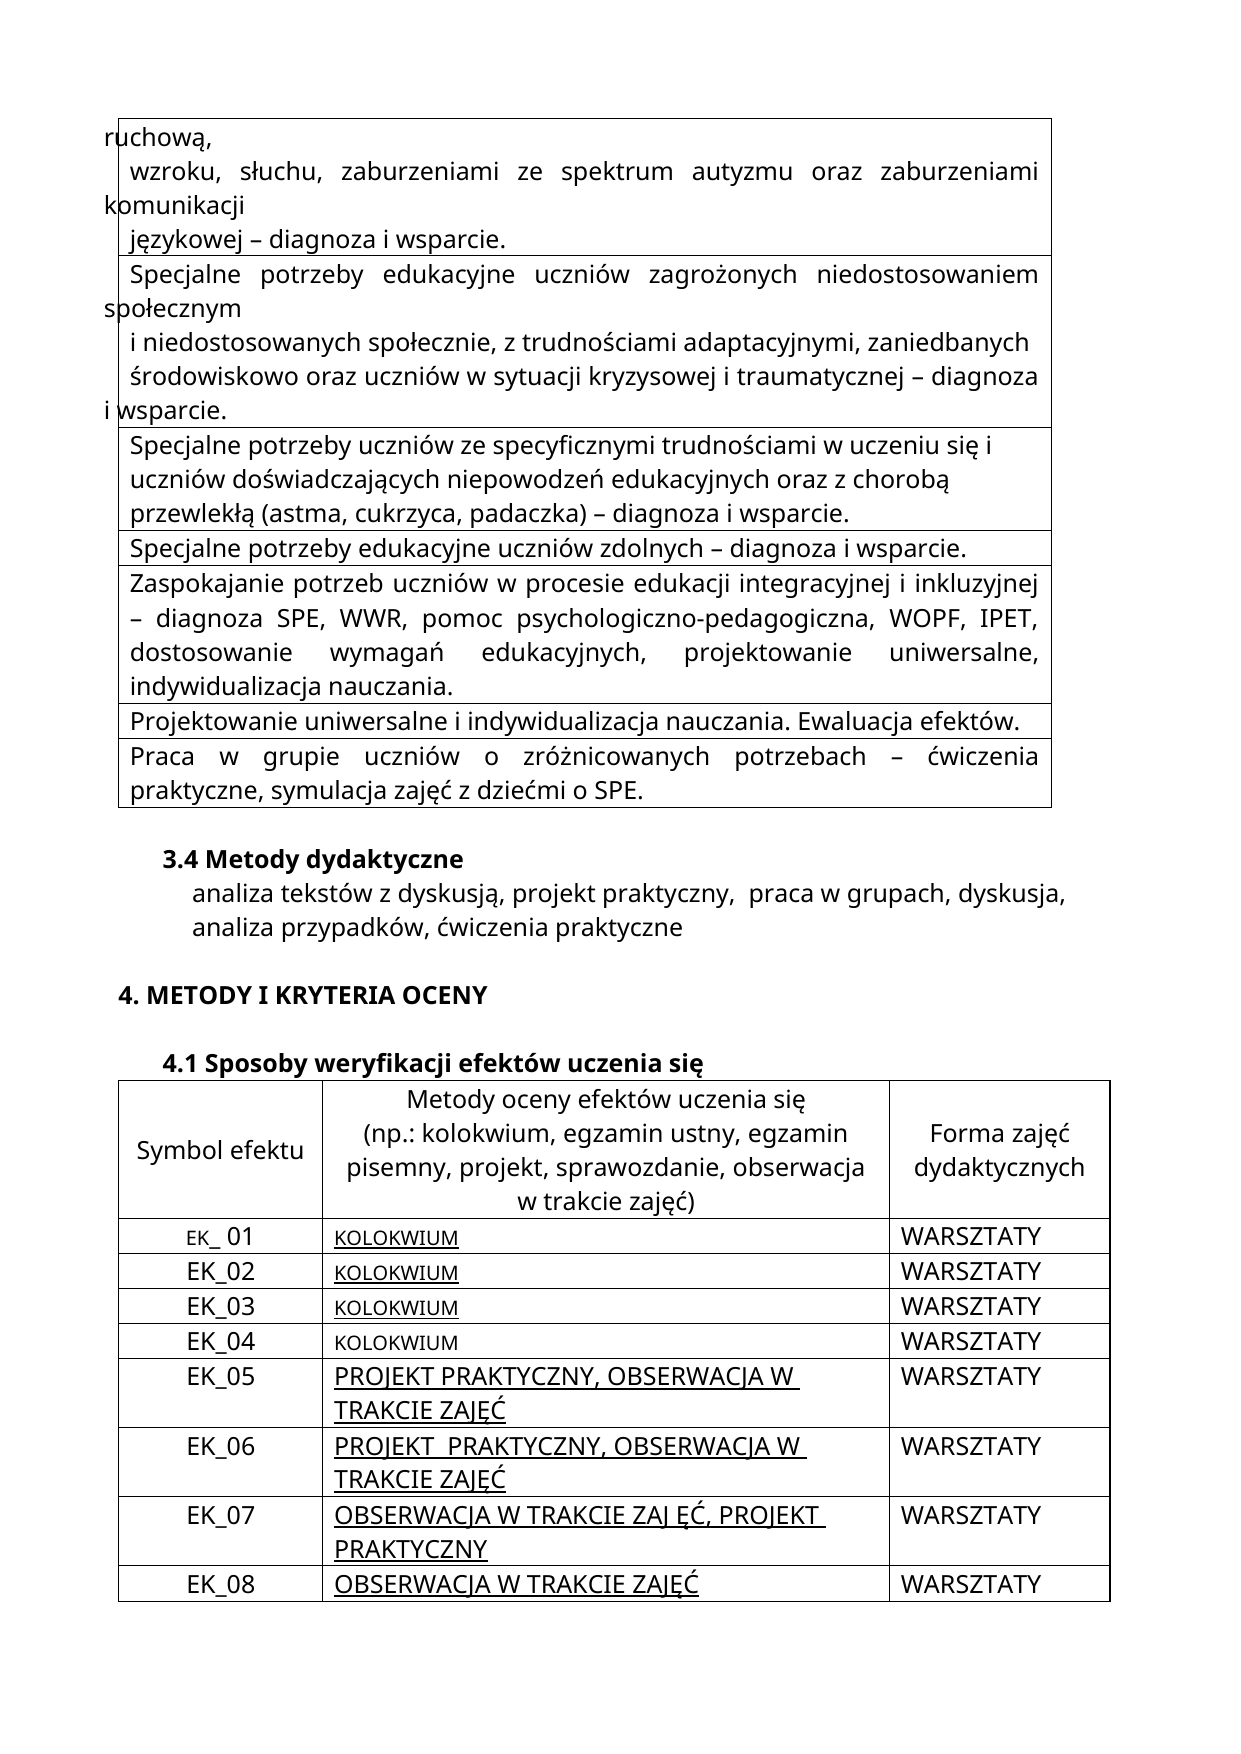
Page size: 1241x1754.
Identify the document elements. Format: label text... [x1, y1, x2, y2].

table_cell WARSZTATY [890, 1359, 1109, 1427]
table_cell WARSZTATY [890, 1289, 1109, 1323]
table_cell EK_05 [119, 1359, 322, 1427]
table_cell WARSZTATY [890, 1566, 1109, 1601]
table_header Symbol efektu [119, 1081, 322, 1217]
table_cell EK_03 [119, 1289, 322, 1323]
table_cell kolokwium [323, 1324, 889, 1358]
table_cell kolokwium [323, 1219, 889, 1253]
table_cell WARSZTATY [890, 1254, 1109, 1288]
table_cell EK_08 [119, 1566, 322, 1601]
table_cell OBSERWACJA W TRAKCIE ZAJĘĆ [323, 1566, 889, 1601]
text 4.1 Sposoby weryfikacji efektów uczenia się [162, 1046, 1122, 1080]
table_cell WARSZTATY [890, 1497, 1109, 1565]
table_cell PROJEKT PRAKTYCZNY, OBSERWACJA W TRAKCIE ZAJĘĆ [323, 1428, 889, 1496]
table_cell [119, 119, 1051, 255]
text 4. METODY I KRYTERIA OCENY [118, 978, 1122, 1012]
table_cell OBSERWACJA W TRAKCIE ZAJ ĘĆ, PROJEKT PRAKTYCZNY [323, 1497, 889, 1565]
table_cell WARSZTATY [890, 1219, 1109, 1253]
table_cell Specjalne potrzeby edukacyjne uczniów zdolnych – diagnoza i wsparcie. [119, 531, 1051, 565]
table_cell Zaspokajanie potrzeb uczniów w procesie edukacji integracyjnej i inkluzyjnej – diagnoza SPE, WWR, pomoc psychologiczno-pedagogiczna, WOPF, IPET, dostosowanie wymagań edukacyjnych, projektowanie uniwersalne, indywidualizacja nauczania. [119, 566, 1051, 702]
table_cell EK_04 [119, 1324, 322, 1358]
table_cell WARSZTATY [890, 1324, 1109, 1358]
table_cell WARSZTATY [890, 1428, 1109, 1496]
table_cell EK_02 [119, 1254, 322, 1288]
table_cell kolokwium [323, 1289, 889, 1323]
table_header Forma zajęć dydaktycznych [890, 1081, 1109, 1217]
table_cell EK_06 [119, 1428, 322, 1496]
table_cell Specjalne potrzeby uczniów ze specyficznymi trudnościami w uczeniu się i uczniów doświadczających niepowodzeń edukacyjnych oraz z chorobą przewlekłą (astma, cukrzyca, padaczka) – diagnoza i wsparcie. [119, 428, 1051, 530]
table_cell EK_07 [119, 1497, 322, 1565]
table_header Metody oceny efektów uczenia się (np.: kolokwium, egzamin ustny, egzamin pisemny, projekt, sprawozdanie, obserwacja w trakcie zajęć) [323, 1081, 889, 1217]
table_cell kolokwium [323, 1254, 889, 1288]
table_cell Projektowanie uniwersalne i indywidualizacja nauczania. Ewaluacja efektów. [119, 704, 1051, 737]
table_cell Praca w grupie uczniów o zróżnicowanych potrzebach – ćwiczenia praktyczne, symulacja zajęć z dziećmi o SPE. [119, 739, 1051, 807]
table_cell ek_ 01 [119, 1219, 322, 1253]
text 3.4 Metody dydaktyczne [162, 842, 1122, 876]
text analiza tekstów z dyskusją, projekt praktyczny, praca w grupach, dyskusja, analiza przypadków, ćwiczenia praktyczne [192, 876, 1122, 944]
table_cell Specjalne potrzeby edukacyjne uczniów zagrożonych niedostosowaniem społecznym i niedostosowanych społecznie, z trudnościami adaptacyjnymi, zaniedbanych środowiskowo oraz uczniów w sytuacji kryzysowej i traumatycznej – diagnoza i wsparcie. [119, 256, 1051, 427]
table_cell PROJEKT PRAKTYCZNY, OBSERWACJA W TRAKCIE ZAJĘĆ [323, 1359, 889, 1427]
